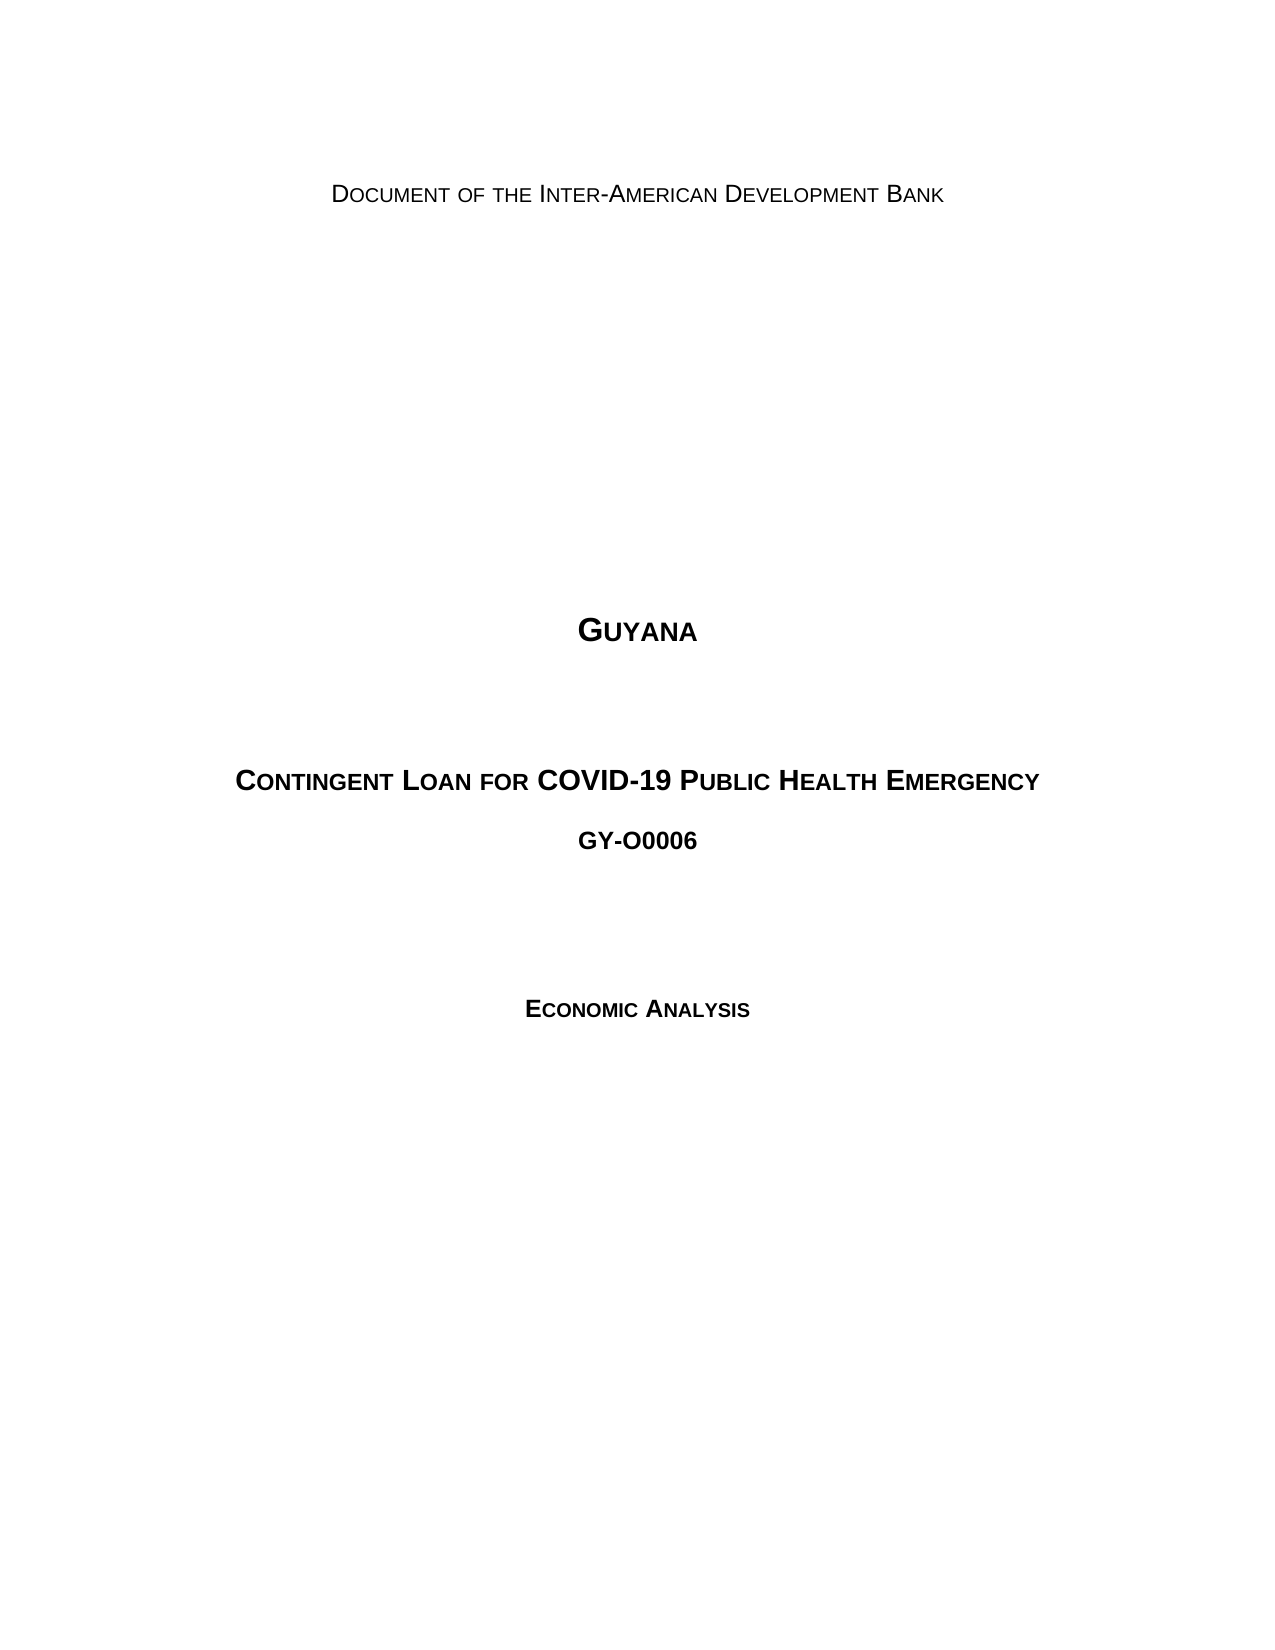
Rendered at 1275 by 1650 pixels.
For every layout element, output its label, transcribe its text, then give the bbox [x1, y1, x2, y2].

text GY-O0006 [187, 826, 1087, 854]
text Contingent Loan for COVID-19 Public Health Emergency [187, 763, 1087, 797]
text Guyana [187, 610, 1087, 648]
title Document of the Inter-American Development Bank [187, 179, 1087, 207]
text Economic Analysis [187, 994, 1087, 1023]
